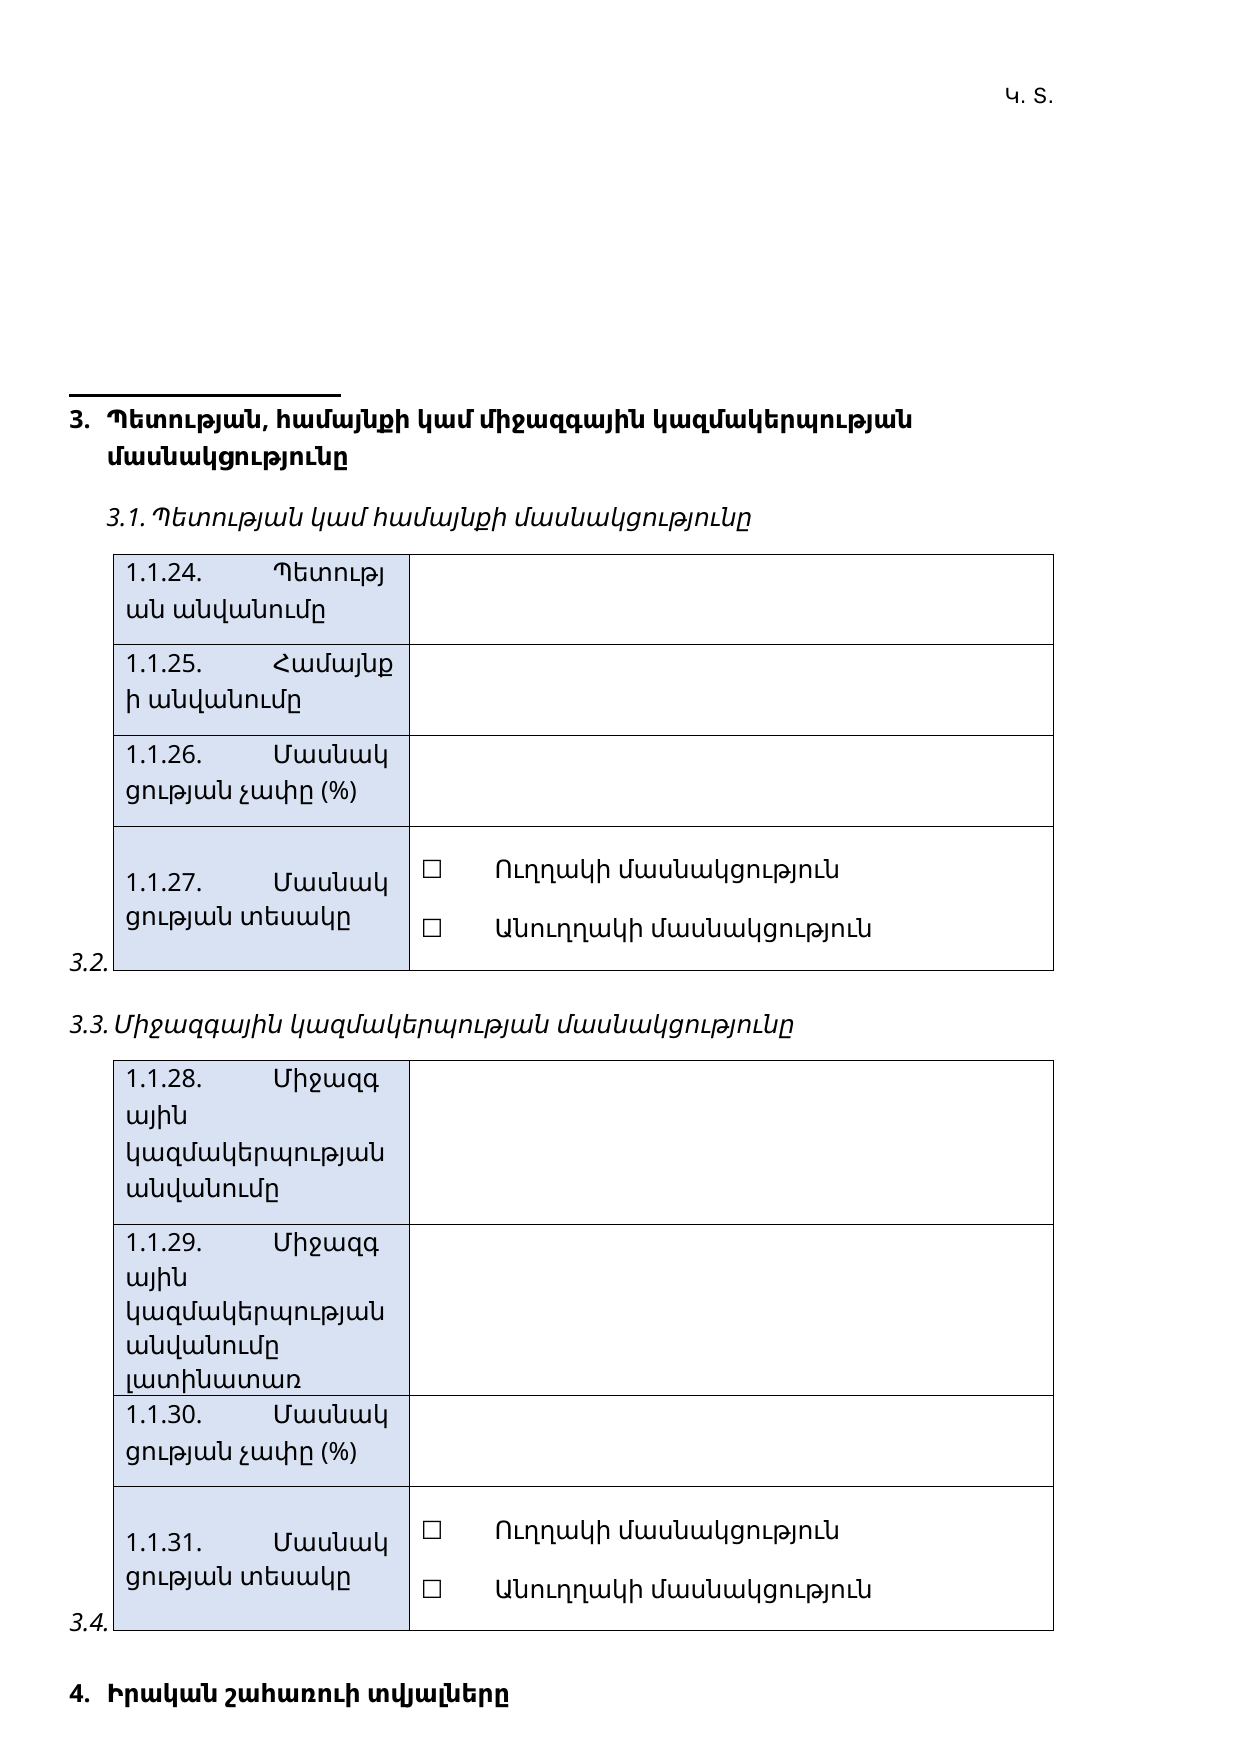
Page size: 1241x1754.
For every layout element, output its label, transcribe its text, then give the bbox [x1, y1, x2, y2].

text Կ. Տ. [69, 84, 1152, 108]
